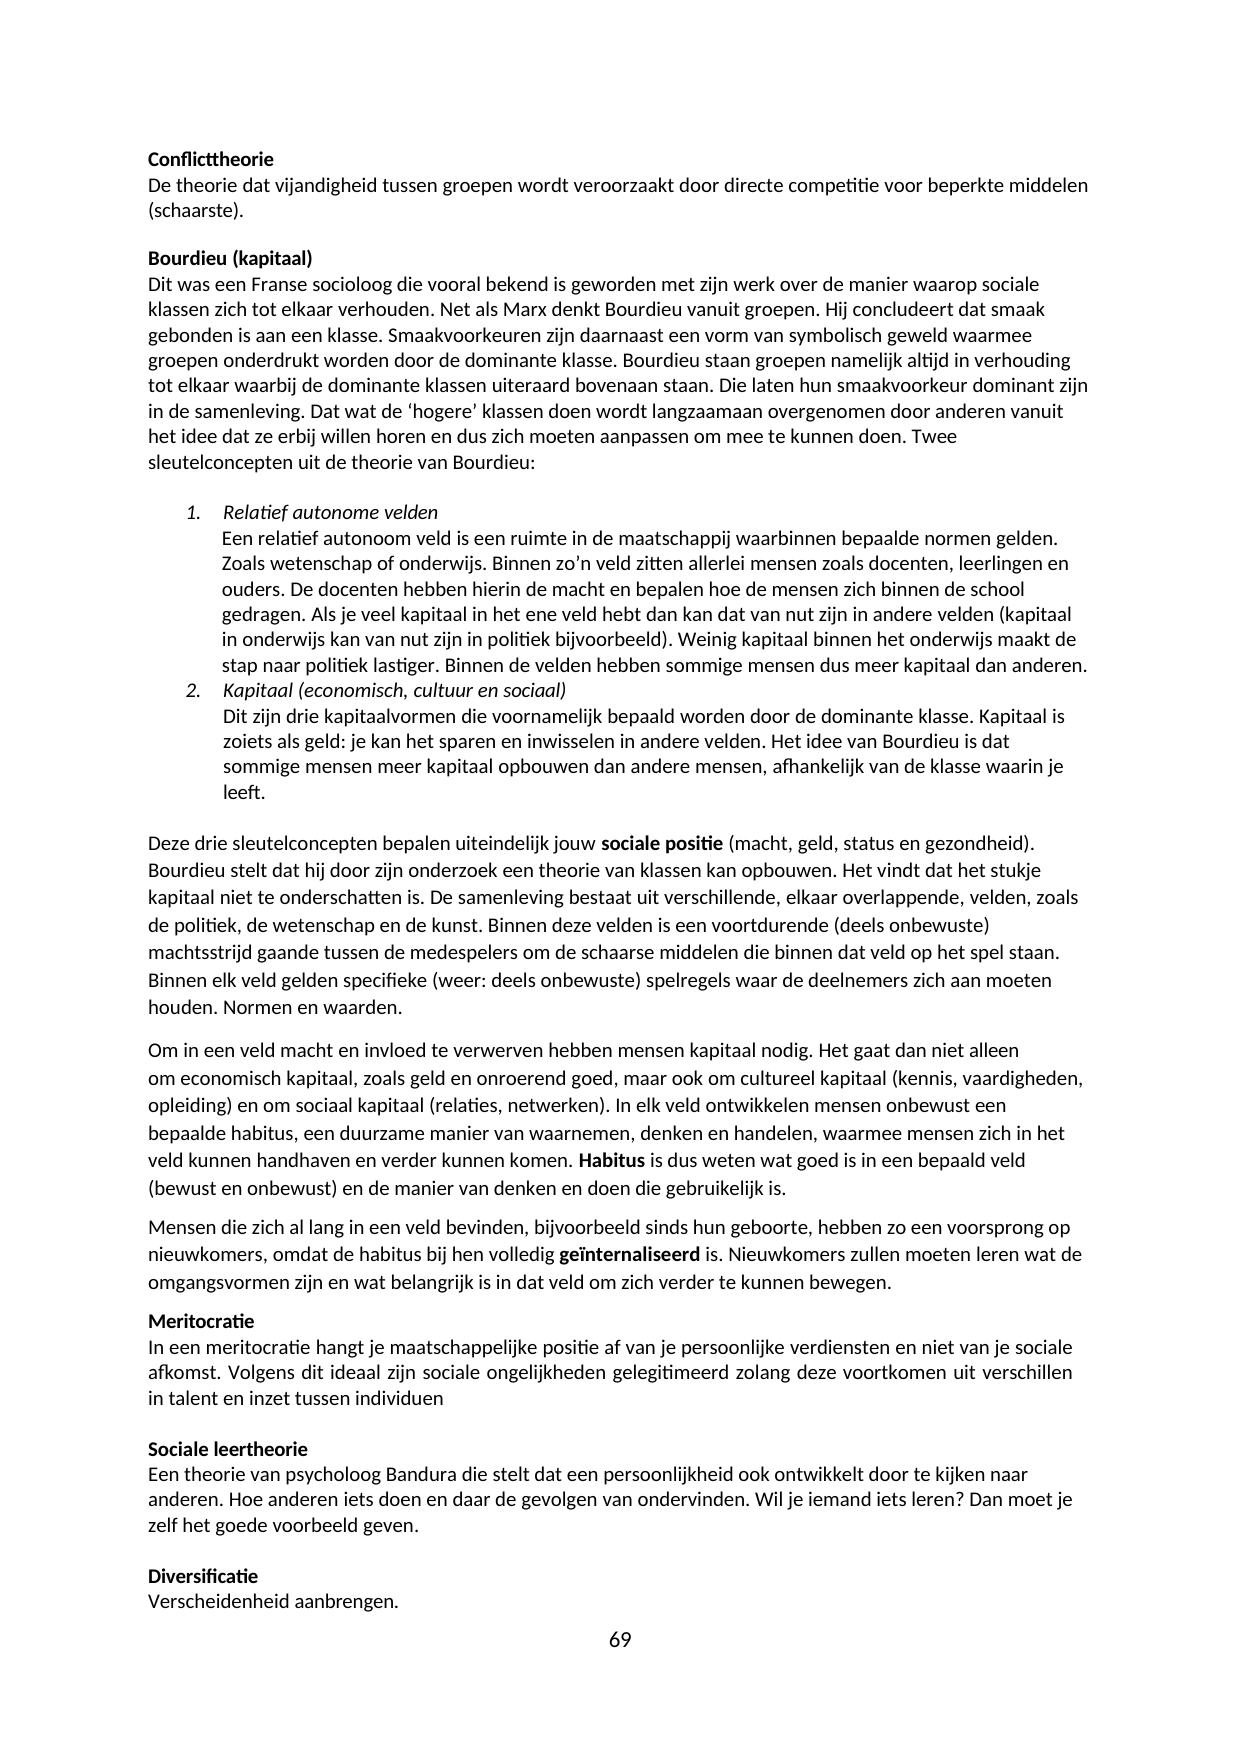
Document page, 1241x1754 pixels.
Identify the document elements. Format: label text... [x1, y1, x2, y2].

text In een meritocratie hangt je maatschappelijke positie af van je persoonlijke verdiensten en niet van je sociale afkomst. Volgens dit ideaal zijn sociale ongelijkheden gelegitimeerd zolang deze voortkomen uit verschillen in talent en inzet tussen individuen [148, 1334, 1073, 1410]
subtitle Bourdieu (kapitaal) [148, 246, 1240, 271]
subtitle Meritocratie [148, 1309, 1240, 1334]
subtitle Sociale leertheorie [148, 1436, 1240, 1461]
text Een theorie van psycholoog Bandura die stelt dat een persoonlijkheid ook ontwikkelt door te kijken naar anderen. Hoe anderen iets doen en daar de gevolgen van ondervinden. Wil je iemand iets leren? Dan moet je zelf het goede voorbeeld geven. [148, 1461, 1089, 1537]
subtitle Diversificatie [148, 1563, 1240, 1588]
text Dit zijn drie kapitaalvormen die voornamelijk bepaald worden door de dominante klasse. Kapitaal is zoiets als geld: je kan het sparen en inwisselen in andere velden. Het idee van Bourdieu is dat sommige mensen meer kapitaal opbouwen dan andere mensen, afhankelijk van de klasse waarin je leeft. [223, 703, 1076, 804]
list Kapitaal (economisch, cultuur en sociaal) [185, 677, 1240, 703]
list Relatief autonome velden [185, 499, 1240, 525]
text Verscheidenheid aanbrengen. [148, 1588, 1240, 1614]
text Mensen die zich al lang in een veld bevinden, bijvoorbeeld sinds hun geboorte, hebben zo een voorsprong op nieuwkomers, omdat de habitus bij hen volledig geïnternaliseerd is. Nieuwkomers zullen moeten leren wat de omgangsvormen zijn en wat belangrijk is in dat veld om zich verder te kunnen bewegen. [148, 1214, 1089, 1294]
text Deze drie sleutelconcepten bepalen uiteindelijk jouw sociale positie (macht, geld, status en gezondheid). Bourdieu stelt dat hij door zijn onderzoek een theorie van klassen kan opbouwen. Het vindt dat het stukje kapitaal niet te onderschatten is. De samenleving bestaat uit verschillende, elkaar overlappende, velden, zoals de politiek, de wetenschap en de kunst. Binnen deze velden is een voortdurende (deels onbewuste) machtsstrijd gaande tussen de medespelers om de schaarse middelen die binnen dat veld op het spel staan. Binnen elk veld gelden specifieke (weer: deels onbewuste) spelregels waar de deelnemers zich aan moeten houden. Normen en waarden. [148, 830, 1089, 1019]
text om economisch kapitaal, zoals geld en onroerend goed, maar ook om cultureel kapitaal (kennis, vaardigheden, opleiding) en om sociaal kapitaal (relaties, netwerken). In elk veld ontwikkelen mensen onbewust een bepaalde habitus, een duurzame manier van waarnemen, denken en handelen, waarmee mensen zich in het veld kunnen handhaven en verder kunnen komen. Habitus is dus weten wat goed is in een bepaald veld (bewust en onbewust) en de manier van denken en doen die gebruikelijk is. [148, 1065, 1084, 1200]
text Om in een veld macht en invloed te verwerven hebben mensen kapitaal nodig. Het gaat dan niet alleen [148, 1038, 1240, 1063]
text De theorie dat vijandigheid tussen groepen wordt veroorzaakt door directe competitie voor beperkte middelen (schaarste). [148, 172, 1089, 223]
text Een relatief autonoom veld is een ruimte in de maatschappij waarbinnen bepaalde normen gelden. Zoals wetenschap of onderwijs. Binnen zo’n veld zitten allerlei mensen zoals docenten, leerlingen en ouders. De docenten hebben hierin de macht en bepalen hoe de mensen zich binnen de school gedragen. Als je veel kapitaal in het ene veld hebt dan kan dat van nut zijn in andere velden (kapitaal in onderwijs kan van nut zijn in politiek bijvoorbeeld). Weinig kapitaal binnen het onderwijs maakt de stap naar politiek lastiger. Binnen de velden hebben sommige mensen dus meer kapitaal dan anderen. [222, 525, 1091, 677]
text Dit was een Franse socioloog die vooral bekend is geworden met zijn werk over de manier waarop sociale klassen zich tot elkaar verhouden. Net als Marx denkt Bourdieu vanuit groepen. Hij concludeert dat smaak gebonden is aan een klasse. Smaakvoorkeuren zijn daarnaast een vorm van symbolisch geweld waarmee groepen onderdrukt worden door de dominante klasse. Bourdieu staan groepen namelijk altijd in verhouding tot elkaar waarbij de dominante klassen uiteraard bovenaan staan. Die laten hun smaakvoorkeur dominant zijn in de samenleving. Dat wat de ‘hogere’ klassen doen wordt langzaamaan overgenomen door anderen vanuit het idee dat ze erbij willen horen en dus zich moeten aanpassen om mee te kunnen doen. Twee sleutelconcepten uit de theorie van Bourdieu: [148, 271, 1089, 474]
subtitle Conflicttheorie [148, 146, 1240, 172]
